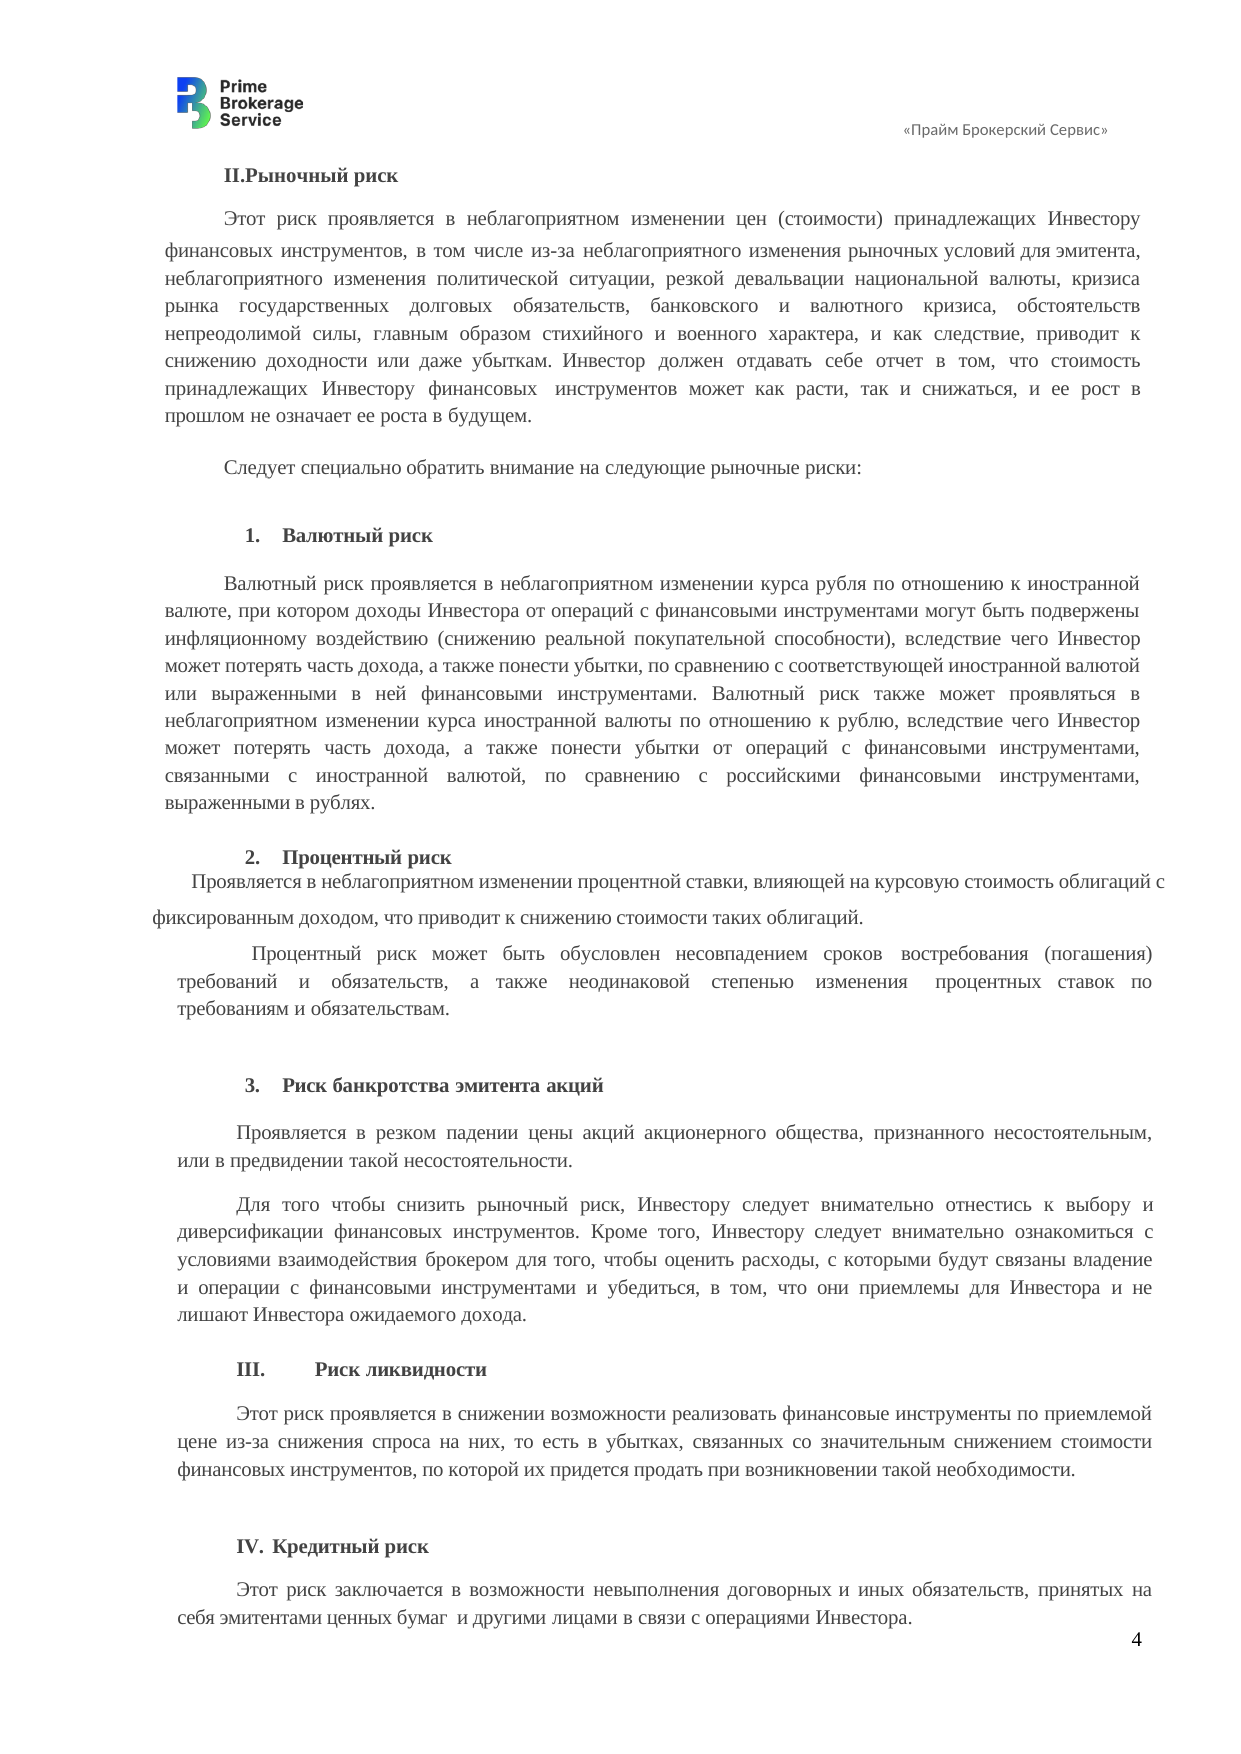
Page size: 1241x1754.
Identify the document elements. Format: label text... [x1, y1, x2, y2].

text Валютный риск проявляется в неблагоприятном изменении курса рубля по отношению к иностранной валюте, при котором доходы Инвестора от операций с финансовыми инструментами могут быть подвержены инфляционному воздействию (снижению реальной покупательной способности), вследствие чего Инвестор может потерять часть дохода, а также понести убытки, по сравнению с соответствующей иностранной валютой или выраженными в ней финансовыми инструментами. Валютный риск также может проявляться в неблагоприятном изменении курса иностранной валюты по отношению к рублю, вследствие чего Инвестор может потерять часть дохода, а также понести убытки от операций с финансовыми инструментами, связанными с иностранной валютой, по сравнению с российскими финансовыми инструментами, выраженными в рублях. [164, 571, 1141, 814]
text Процентный риск может быть обусловлен несовпадением сроков востребования (погашения) требований и обязательств, а также неодинаковой степенью изменения процентных ставок по требованиям и обязательствам. [177, 941, 1153, 1020]
subtitle Кредитный риск [236, 1534, 1165, 1558]
list Процентный риск [244, 845, 1165, 869]
text Следует специально обратить внимание на следующие рыночные риски: [223, 455, 1165, 479]
list Валютный риск [244, 523, 1165, 547]
text Этот риск проявляется в неблагоприятном изменении цен (стоимости) принадлежащих Инвестору финансовых инструментов, в том числе из-за неблагоприятного изменения рыночных условий для эмитента, неблагоприятного изменения политической ситуации, резкой девальвации национальной валюты, кризиса рынка государственных долговых обязательств, банковского и валютного кризиса, обстоятельств непреодолимой силы, главным образом стихийного и военного характера, и как следствие, приводит к снижению доходности или даже убыткам. Инвестор должен отдавать себе отчет в том, что стоимость принадлежащих Инвестору финансовых инструментов может как расти, так и снижаться, и ее рост в прошлом не означает ее роста в будущем. [164, 206, 1141, 427]
text Для того чтобы снизить рыночный риск, Инвестору следует внимательно отнестись к выбору и диверсификации финансовых инструментов. Кроме того, Инвестору следует внимательно ознакомиться с условиями взаимодействия брокером для того, чтобы оценить расходы, с которыми будут связаны владение и операции с финансовыми инструментами и убедиться, в том, что они приемлемы для Инвестора и не лишают Инвестора ожидаемого дохода. [177, 1192, 1153, 1326]
text Этот риск проявляется в снижении возможности реализовать финансовые инструменты по приемлемой цене из-за снижения спроса на них, то есть в убытках, связанных со значительным снижением стоимости финансовых инструментов, по которой их придется продать при возникновении такой необходимости. [177, 1401, 1153, 1481]
text Проявляется в неблагоприятном изменении процентной ставки, влияющей на курсовую стоимость облигаций с фиксированным доходом, что приводит к снижению стоимости таких облигаций. [152, 869, 1165, 929]
subtitle Риск ликвидности [236, 1357, 1165, 1381]
subtitle II.Рыночный риск [223, 163, 1165, 187]
list Риск банкротства эмитента акций [244, 1073, 1165, 1097]
text Проявляется в резком падении цены акций акционерного общества, признанного несостоятельным, или в предвидении такой несостоятельности. [177, 1120, 1152, 1172]
text Этот риск заключается в возможности невыполнения договорных и иных обязательств, принятых на себя эмитентами ценных бумаг и другими лицами в связи с операциями Инвестора. [177, 1577, 1153, 1629]
picture [177, 77, 304, 129]
